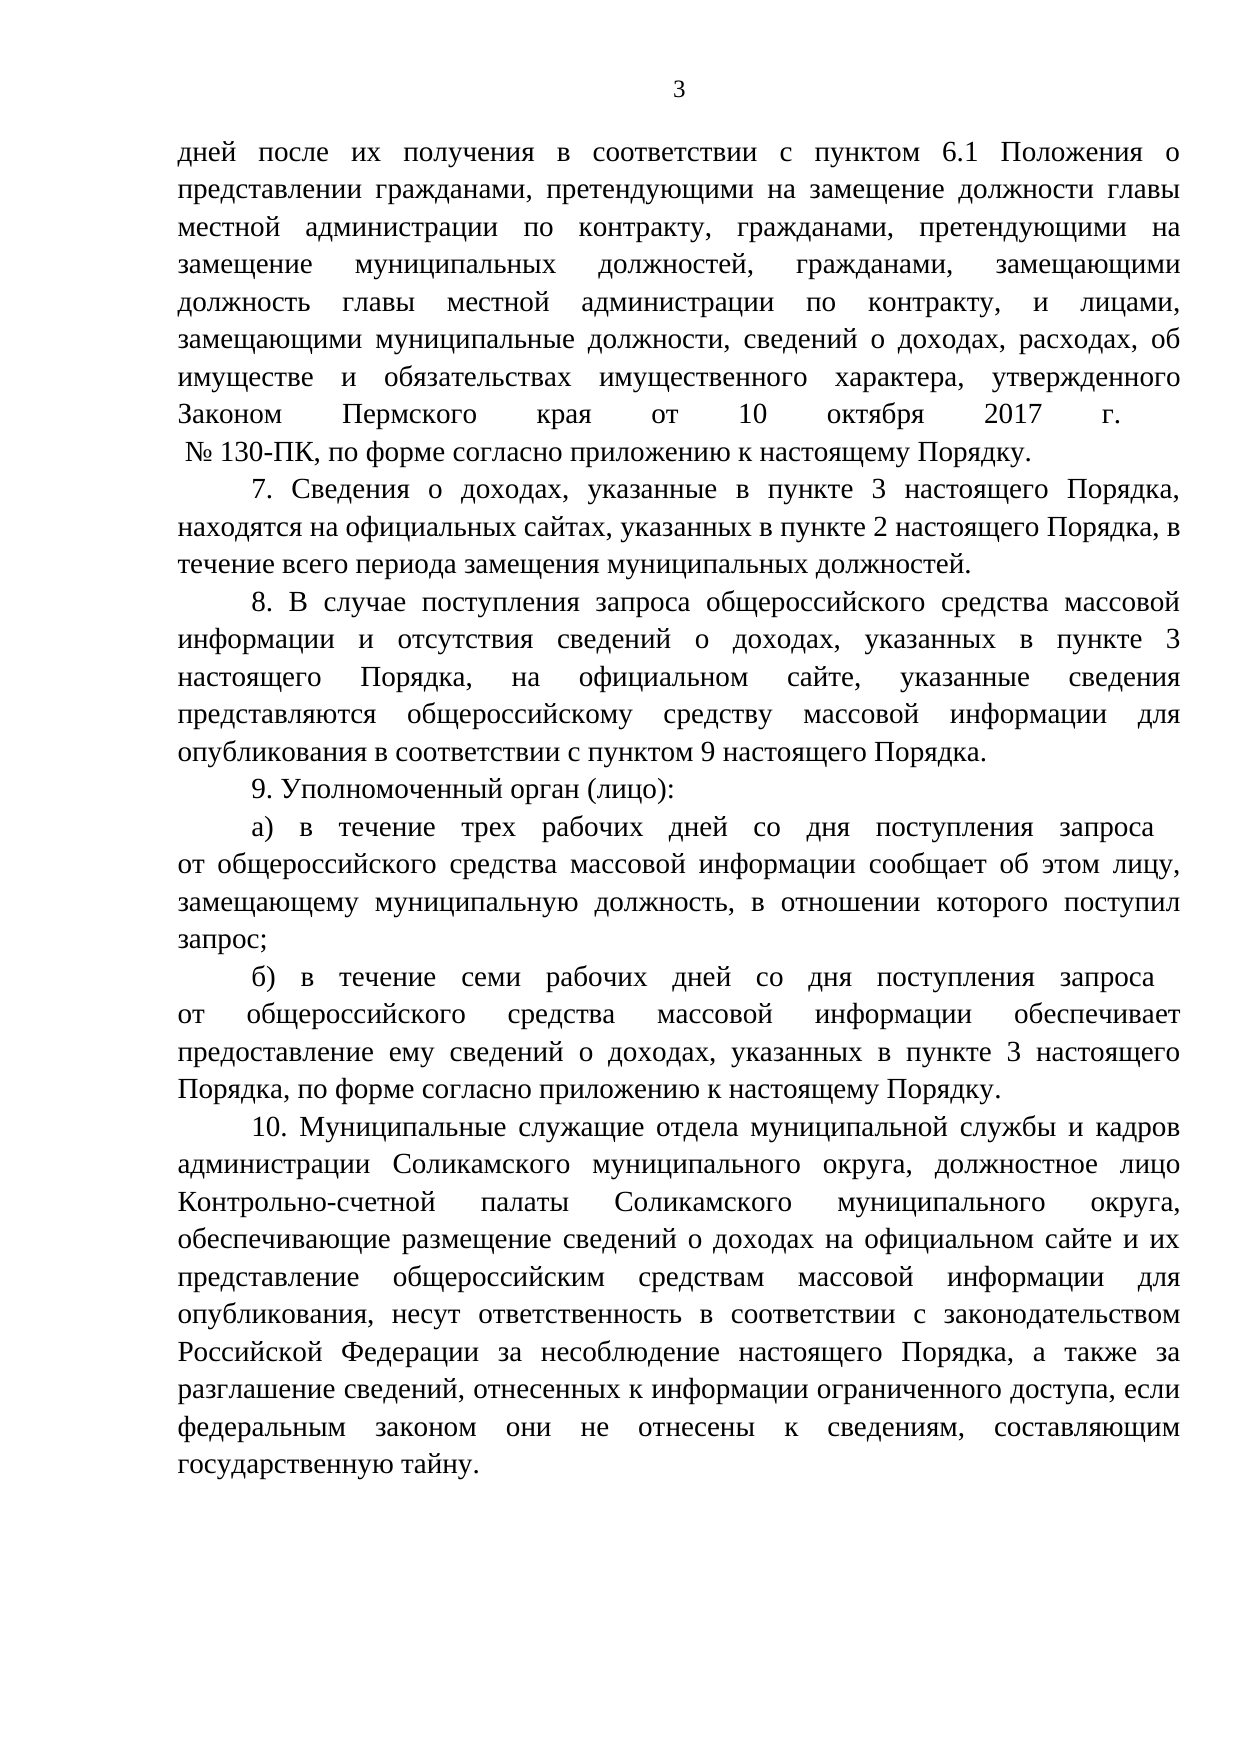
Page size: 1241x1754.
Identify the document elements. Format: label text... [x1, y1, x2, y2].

text 10. Муниципальные служащие отдела муниципальной службы и кадров администрации Соликамского муниципального округа, должностное лицо Контрольно-счетной палаты Соликамского муниципального округа, обеспечивающие размещение сведений о доходах на официальном сайте и их представление общероссийским средствам массовой информации для опубликования, несут ответственность в соответствии с законодательством Российской Федерации за несоблюдение настоящего Порядка, а также за разглашение сведений, отнесенных к информации ограниченного доступа, если федеральным законом они не отнесены к сведениям, составляющим государственную тайну. [177, 1106, 1181, 1481]
text 8. В случае поступления запроса общероссийского средства массовой информации и отсутствия сведений о доходах, указанных в пункте 3 настоящего Порядка, на официальном сайте, указанные сведения представляются общероссийскому средству массовой информации для опубликования в соответствии с пунктом 9 настоящего Порядка. [177, 581, 1181, 769]
text б) в течение семи рабочих дней со дня поступления запроса от общероссийского средства массовой информации обеспечивает предоставление ему сведений о доходах, указанных в пункте 3 настоящего Порядка, по форме согласно приложению к настоящему Порядку. [177, 956, 1181, 1106]
text 9. Уполномоченный орган (лицо): [177, 769, 1181, 806]
text 7. Сведения о доходах, указанные в пункте 3 настоящего Порядка, находятся на официальных сайтах, указанных в пункте 2 настоящего Порядка, в течение всего периода замещения муниципальных должностей. [177, 469, 1181, 581]
text а) в течение трех рабочих дней со дня поступления запроса от общероссийского средства массовой информации сообщает об этом лицу, замещающему муниципальную должность, в отношении которого поступил запрос; [177, 806, 1181, 956]
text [177, 131, 1181, 469]
